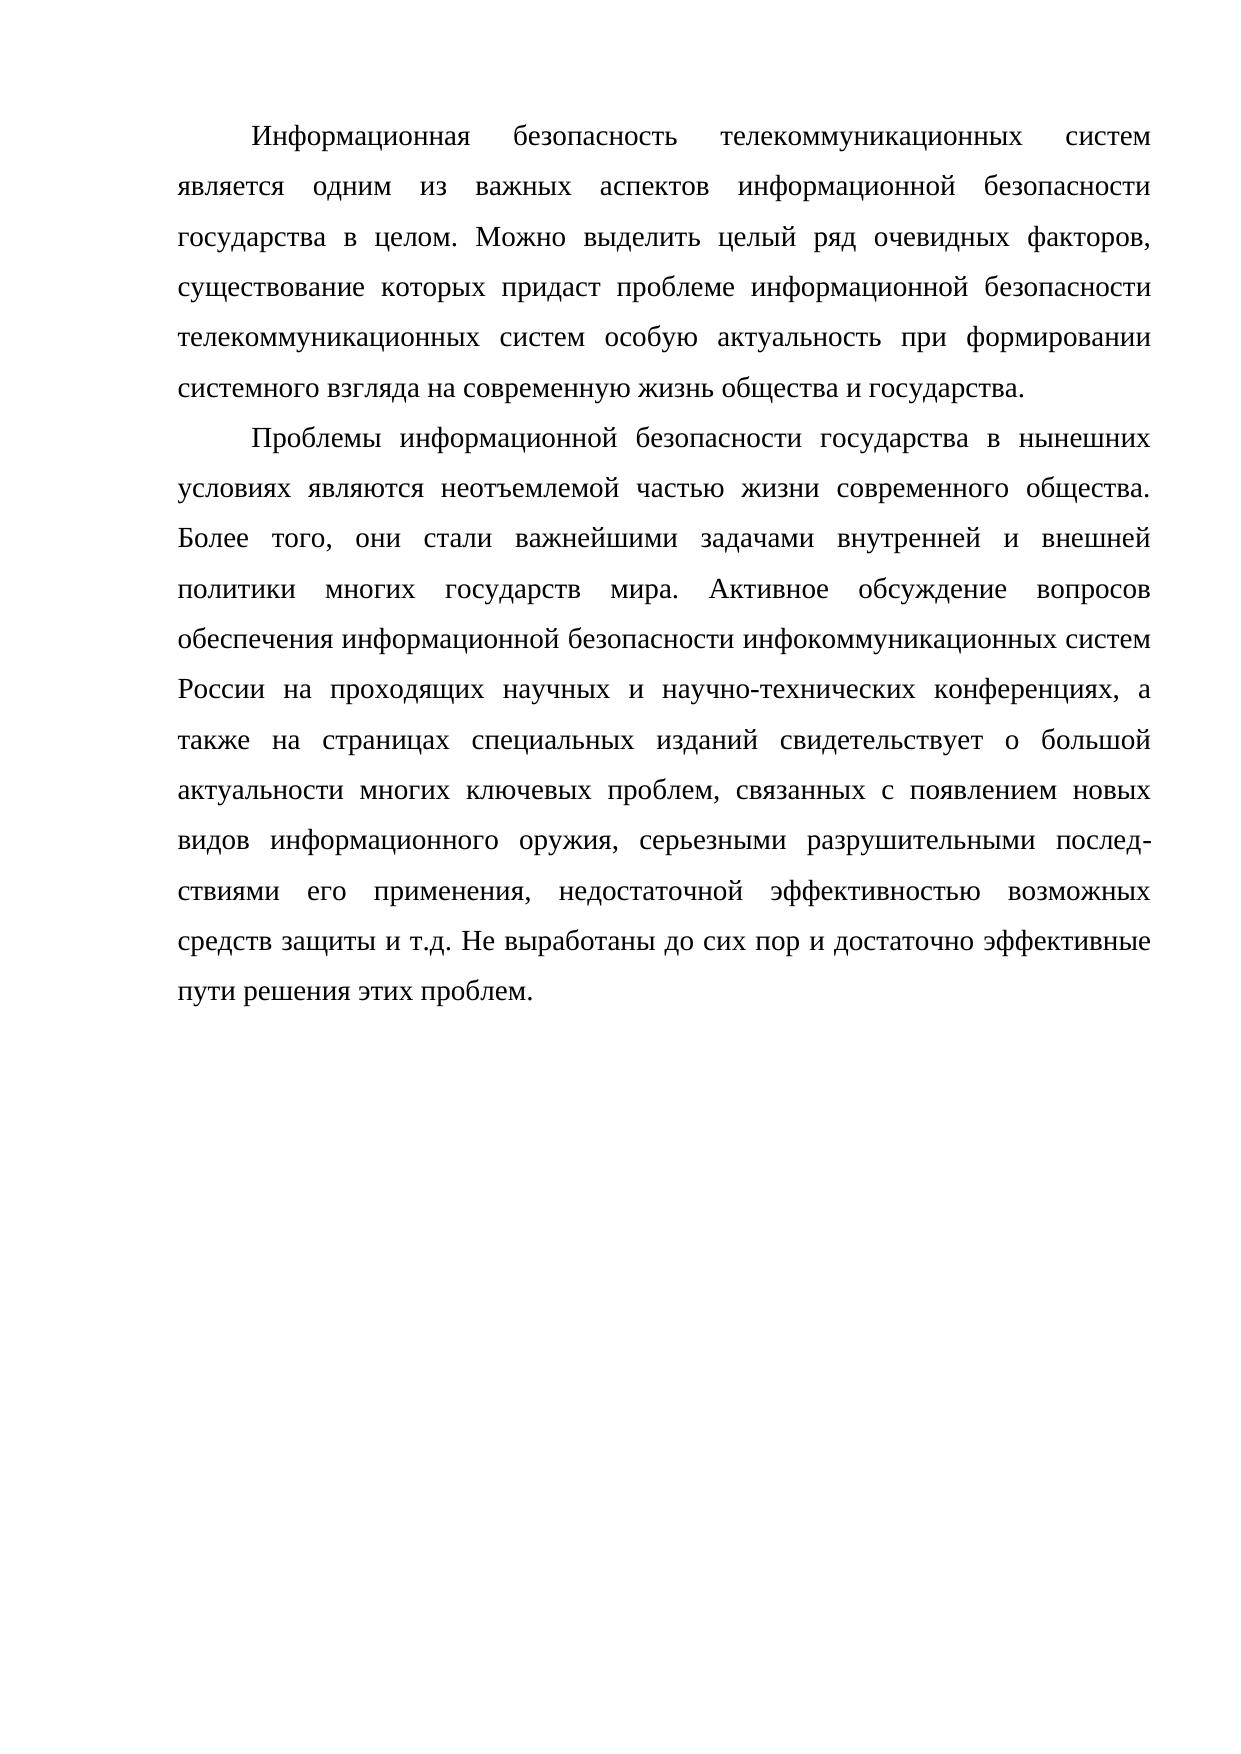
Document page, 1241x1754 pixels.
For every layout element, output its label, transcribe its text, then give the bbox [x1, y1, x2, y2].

text Информационная безопасность телекоммуникационных систем является одним из важных аспектов информационной безопасности государства в целом. Можно выделить целый ряд очевидных факторов, существование которых придаст проблеме информационной безопасности телекоммуникационных систем особую актуальность при формировании системного взгляда на современную жизнь общества и государства. [177, 118, 1152, 403]
text Проблемы информационной безопасности государства в нынешних условиях являются неотъемлемой частью жизни современного общества. Более того, они стали важнейшими задачами внутренней и внешней политики многих государств мира. Активное обсуждение вопросов обеспечения информационной безопасности инфокоммуникационных систем России на проходящих научных и научно-технических конференциях, а также на страницах специальных изданий свидетельствует о большой актуальности многих ключевых проблем, связанных с появлением новых видов информационного оружия, серьезными разрушительными последствиями его применения, недостаточной эффективностью возможных средств защиты и т.д. Не выработаны до сих пор и достаточно эффективные пути решения этих проблем. [177, 420, 1152, 1007]
